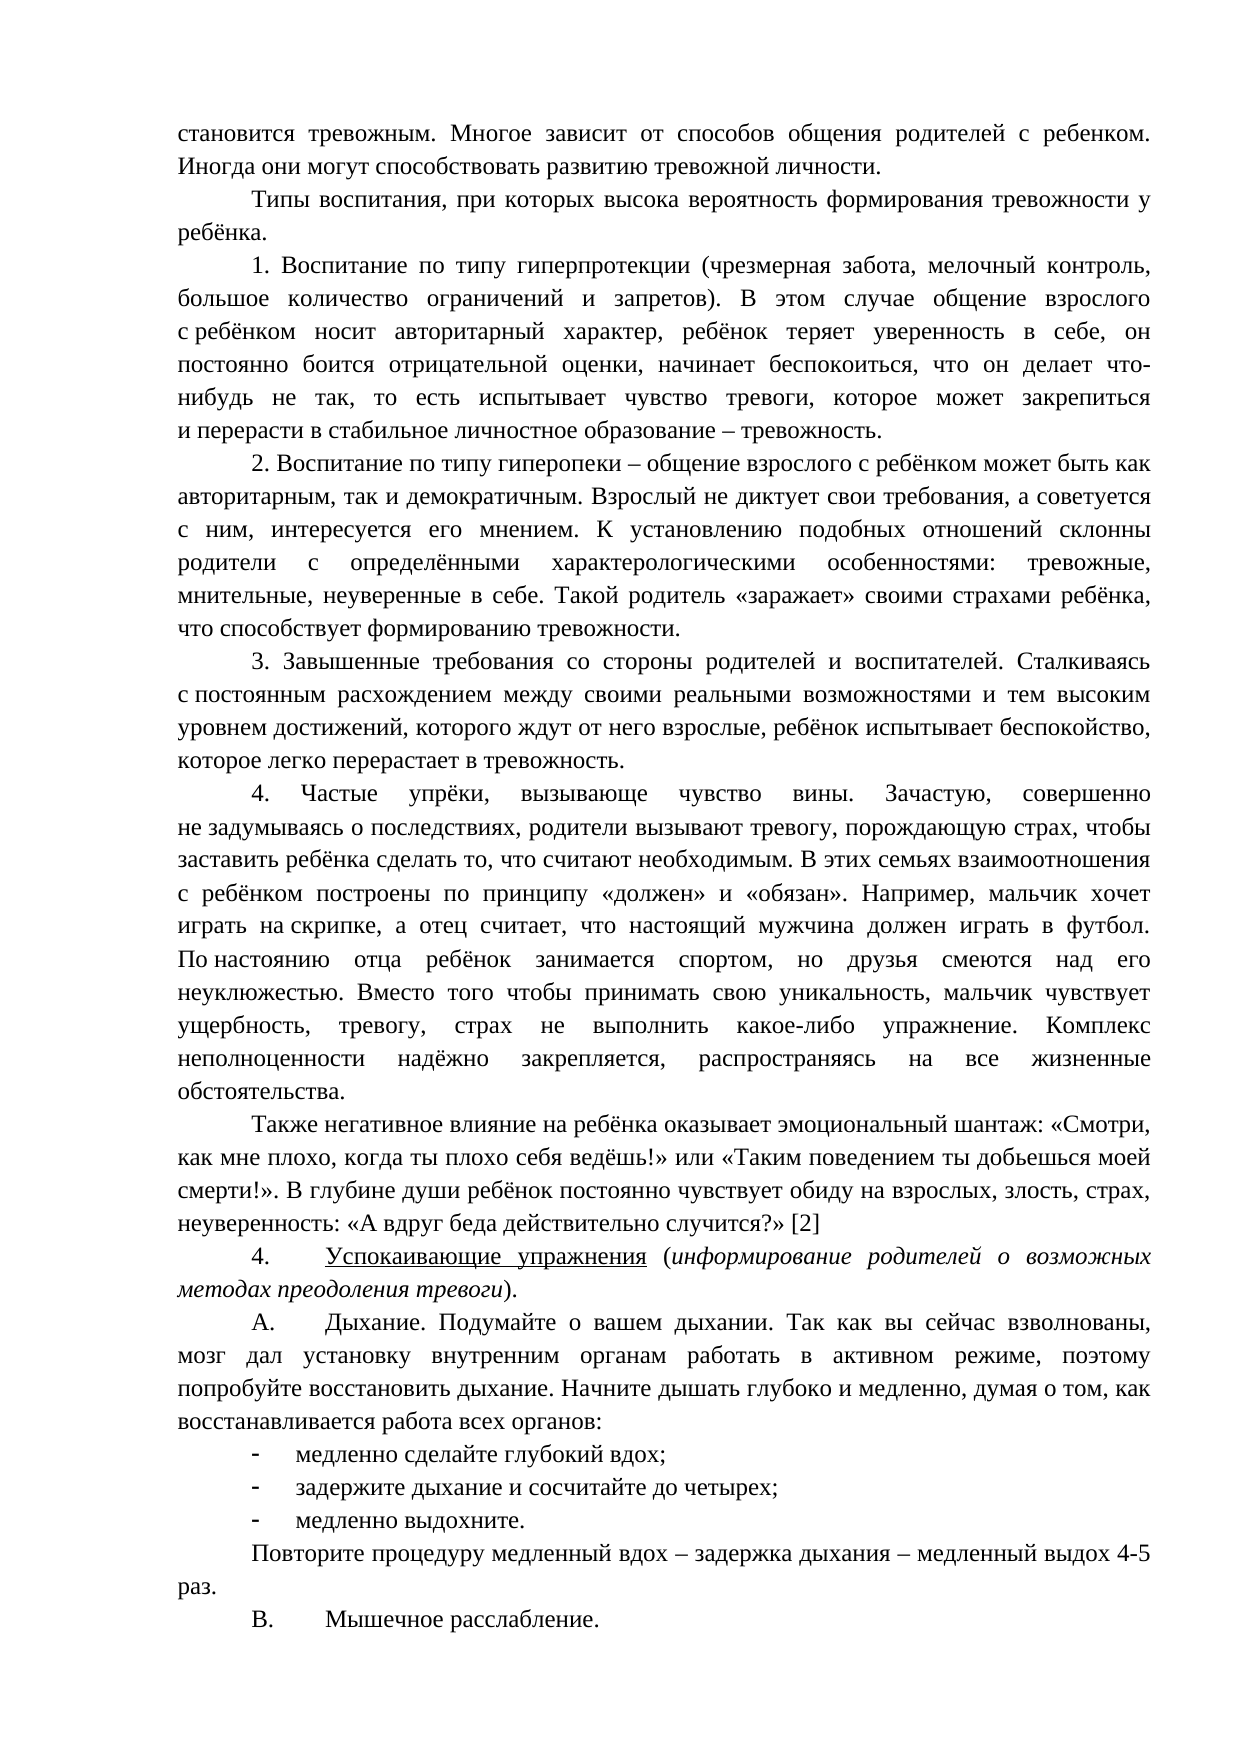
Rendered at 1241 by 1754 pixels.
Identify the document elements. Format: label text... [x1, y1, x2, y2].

list медленно сделайте глубокий вдох; [177, 1439, 1152, 1468]
list Типы воспитания, при которых высока вероятность формирования тревожности у ребёнка. [177, 184, 1152, 246]
list Мышечное расслабление. [177, 1604, 1152, 1633]
list 3. Завышенные требования со стороны родителей и воспитателей. Сталкиваясь с постоянным расхождением между своими реальными возможностями и тем высоким уровнем достижений, которого ждут от него взрослые, ребёнок испытывает беспокойство, которое легко перерастает в тревожность. [177, 646, 1152, 774]
list 1. Воспитание по типу гиперпротекции (чрезмерная забота, мелочный контроль, большое количество ограничений и запретов). В этом случае общение взрослого с ребёнком носит авторитарный характер, ребёнок теряет уверенность в себе, он постоянно боится отрицательной оценки, начинает беспокоиться, что он делает что-нибудь не так, то есть испытывает чувство тревоги, которое может закрепиться и перерасти в стабильное личностное образование ‒ тревожность. [177, 250, 1152, 444]
list Повторите процедуру медленный вдох – задержка дыхания – медленный выдох 4-5 раз. [177, 1538, 1152, 1600]
list Дыхание. Подумайте о вашем дыхании. Так как вы сейчас взволнованы, мозг дал установку внутренним органам работать в активном режиме, поэтому попробуйте восстановить дыхание. Начните дышать глубоко и медленно, думая о том, как восстанавливается работа всех органов: [177, 1307, 1152, 1435]
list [177, 118, 1152, 180]
list задержите дыхание и сосчитайте до четырех; [177, 1472, 1152, 1501]
list Успокаивающие упражнения (информирование родителей о возможных методах преодоления тревоги). [177, 1241, 1152, 1303]
list медленно выдохните. [177, 1505, 1152, 1534]
list 4. Частые упрёки, вызывающе чувство вины. Зачастую, совершенно не задумываясь о последствиях, родители вызывают тревогу, порождающую страх, чтобы заставить ребёнка сделать то, что считают необходимым. В этих семьях взаимоотношения с ребёнком построены по принципу «должен» и «обязан». Например, мальчик хочет играть на скрипке, а отец считает, что настоящий мужчина должен играть в футбол. По настоянию отца ребёнок занимается спортом, но друзья смеются над его неуклюжестью. Вместо того чтобы принимать свою уникальность, мальчик чувствует ущербность, тревогу, страх не выполнить какое-либо упражнение. Комплекс неполноценности надёжно закрепляется, распространяясь на все жизненные обстоятельства. [177, 778, 1152, 1104]
list 2. Воспитание по типу гиперопеки ‒ общение взрослого с ребёнком может быть как авторитарным, так и демократичным. Взрослый не диктует свои требования, а советуется с ним, интересуется его мнением. К установлению подобных отношений склонны родители с определёнными характерологическими особенностями: тревожные, мнительные, неуверенные в себе. Такой родитель «заражает» своими страхами ребёнка, что способствует формированию тревожности. [177, 448, 1152, 642]
list Также негативное влияние на ребёнка оказывает эмоциональный шантаж: «Смотри, как мне плохо, когда ты плохо себя ведёшь!» или «Таким поведением ты добьешься моей смерти!». В глубине души ребёнок постоянно чувствует обиду на взрослых, злость, страх, неуверенность: «А вдруг беда действительно случится?» [2] [177, 1109, 1152, 1237]
